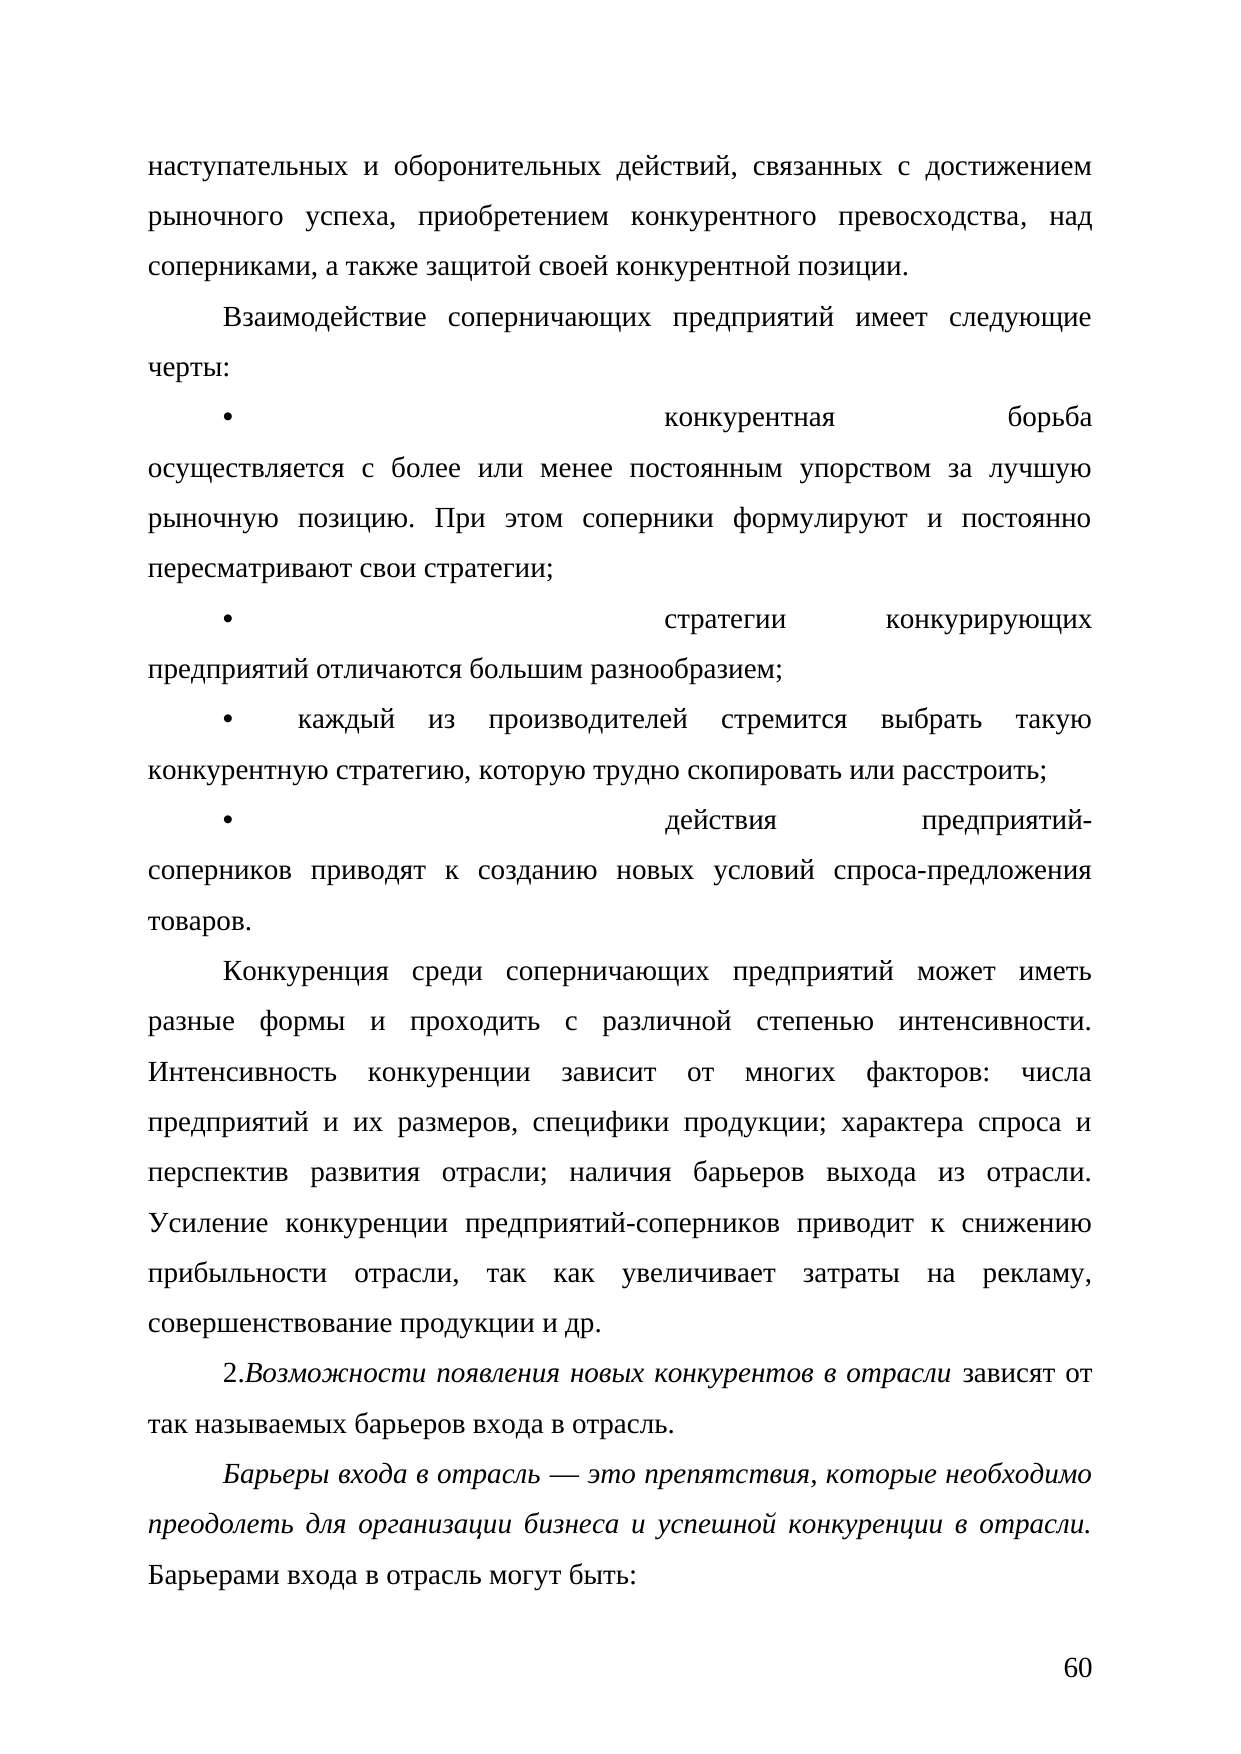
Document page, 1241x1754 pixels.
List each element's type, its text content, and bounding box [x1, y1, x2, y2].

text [148, 148, 1092, 282]
text 2.Возможности появления новых конкурентов в отрасли зависят от так называемых барьеров входа в отрасль. [148, 1356, 1092, 1439]
list каждый из производителей стремится выбрать такую конкурентную стратегию, которую трудно скопировать или расстроить; [148, 701, 1092, 785]
list стратегии конкурирующих предприятий отличаются большим разнообразием; [148, 601, 1092, 684]
list действия предприятий-соперников приводят к созданию новых условий спроса-предложения товаров. [148, 802, 1092, 936]
list конкурентная борьба осуществляется с более или менее постоянным упорством за лучшую рыночную позицию. При этом соперники формулируют и постоянно пересматривают свои стратегии; [148, 399, 1092, 584]
text Взаимодействие соперничающих предприятий имеет следующие черты: [148, 299, 1092, 382]
text Барьеры входа в отрасль — это препятствия, которые необходимо преодолеть для организации бизнеса и успешной конкуренции в отрасли. Барьерами входа в отрасль могут быть: [148, 1456, 1092, 1590]
text Конкуренция среди соперничающих предприятий может иметь разные формы и проходить с различной степенью интенсивности. Интенсивность конкуренции зависит от многих факторов: числа предприятий и их размеров, специфики продукции; характера спроса и перспектив развития отрасли; наличия барьеров выхода из отрасли. Усиление конкуренции предприятий-соперников приводит к снижению прибыльности отрасли, так как увеличивает затраты на рекламу, совершенствование продукции и др. [148, 953, 1092, 1339]
